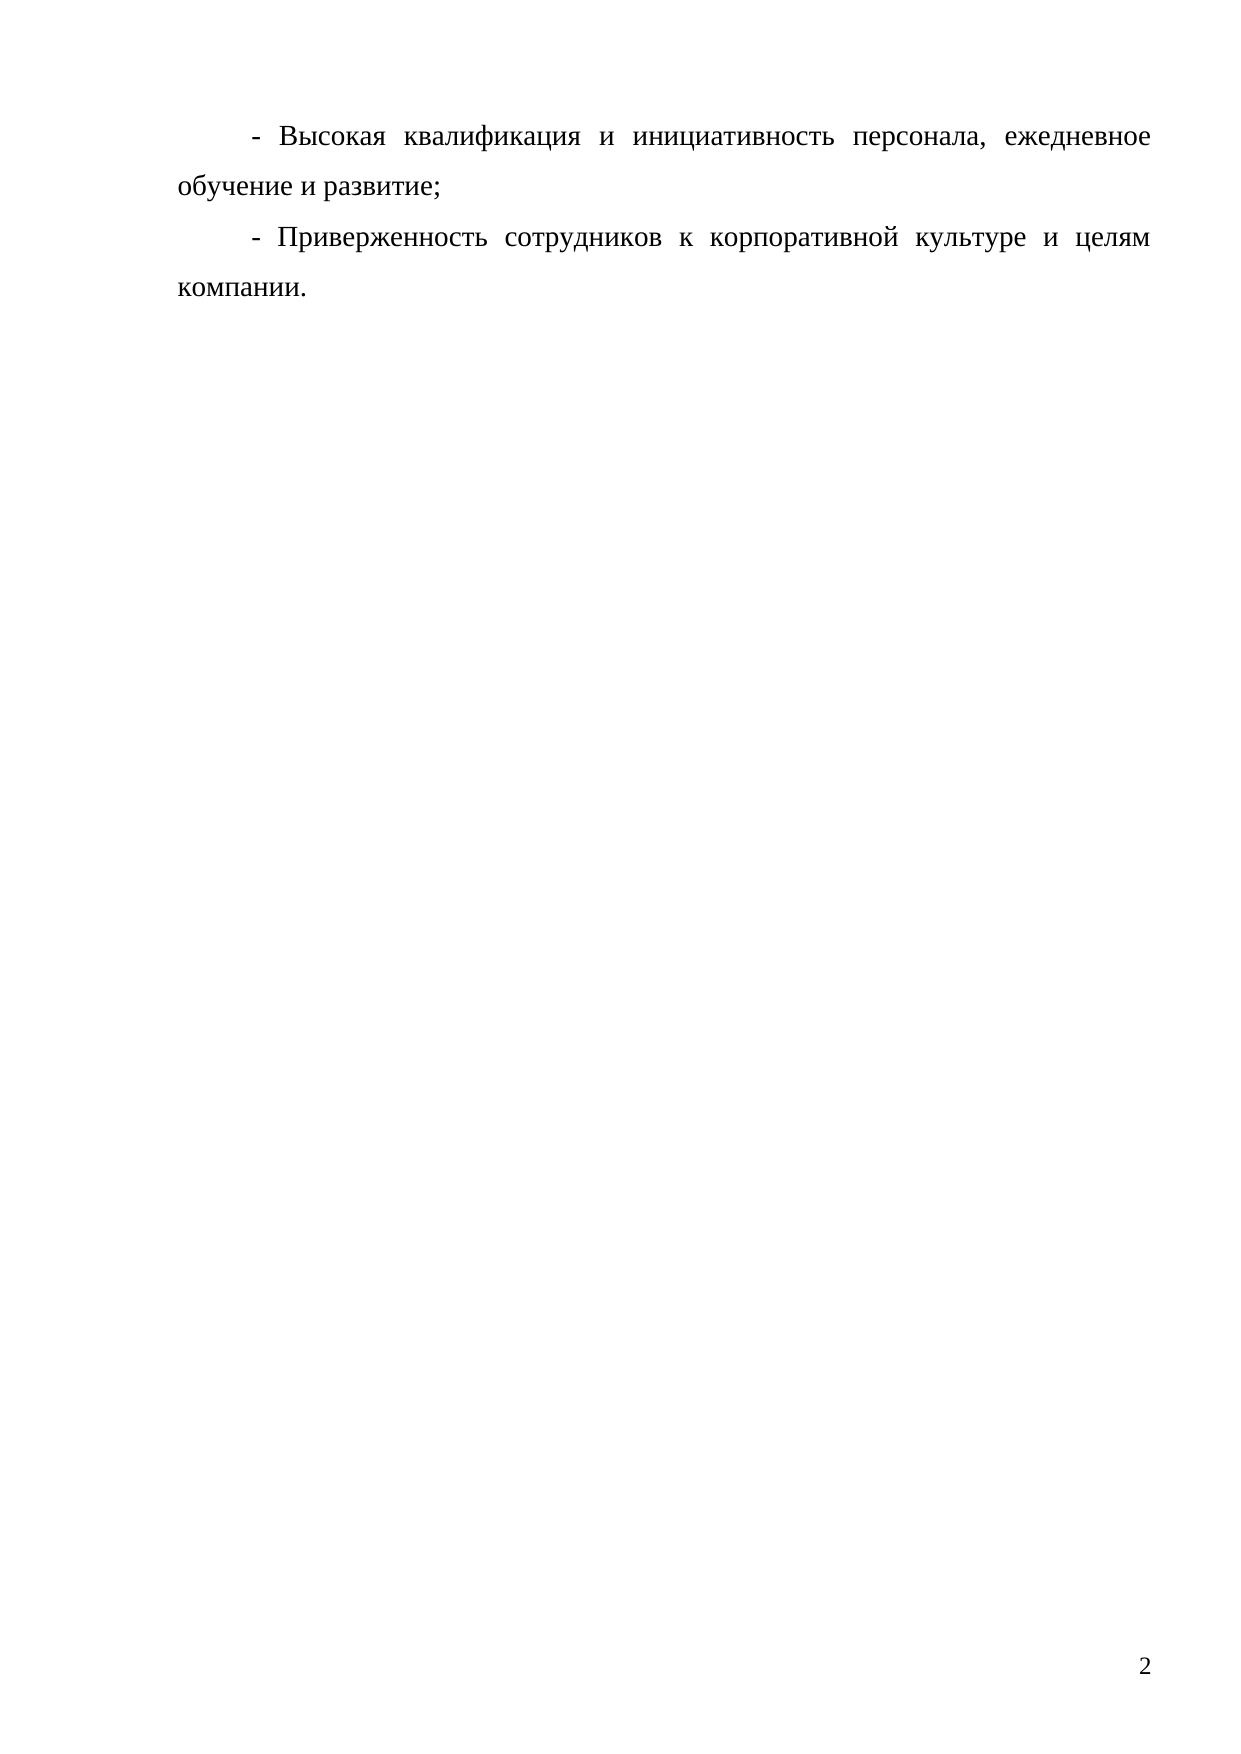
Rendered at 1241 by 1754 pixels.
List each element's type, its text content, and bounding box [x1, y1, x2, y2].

text - Приверженность сотрудников к корпоративной культуре и целям компании. [177, 219, 1152, 303]
text - Высокая квалификация и инициативность персонала, ежедневное обучение и развитие; [177, 118, 1152, 202]
